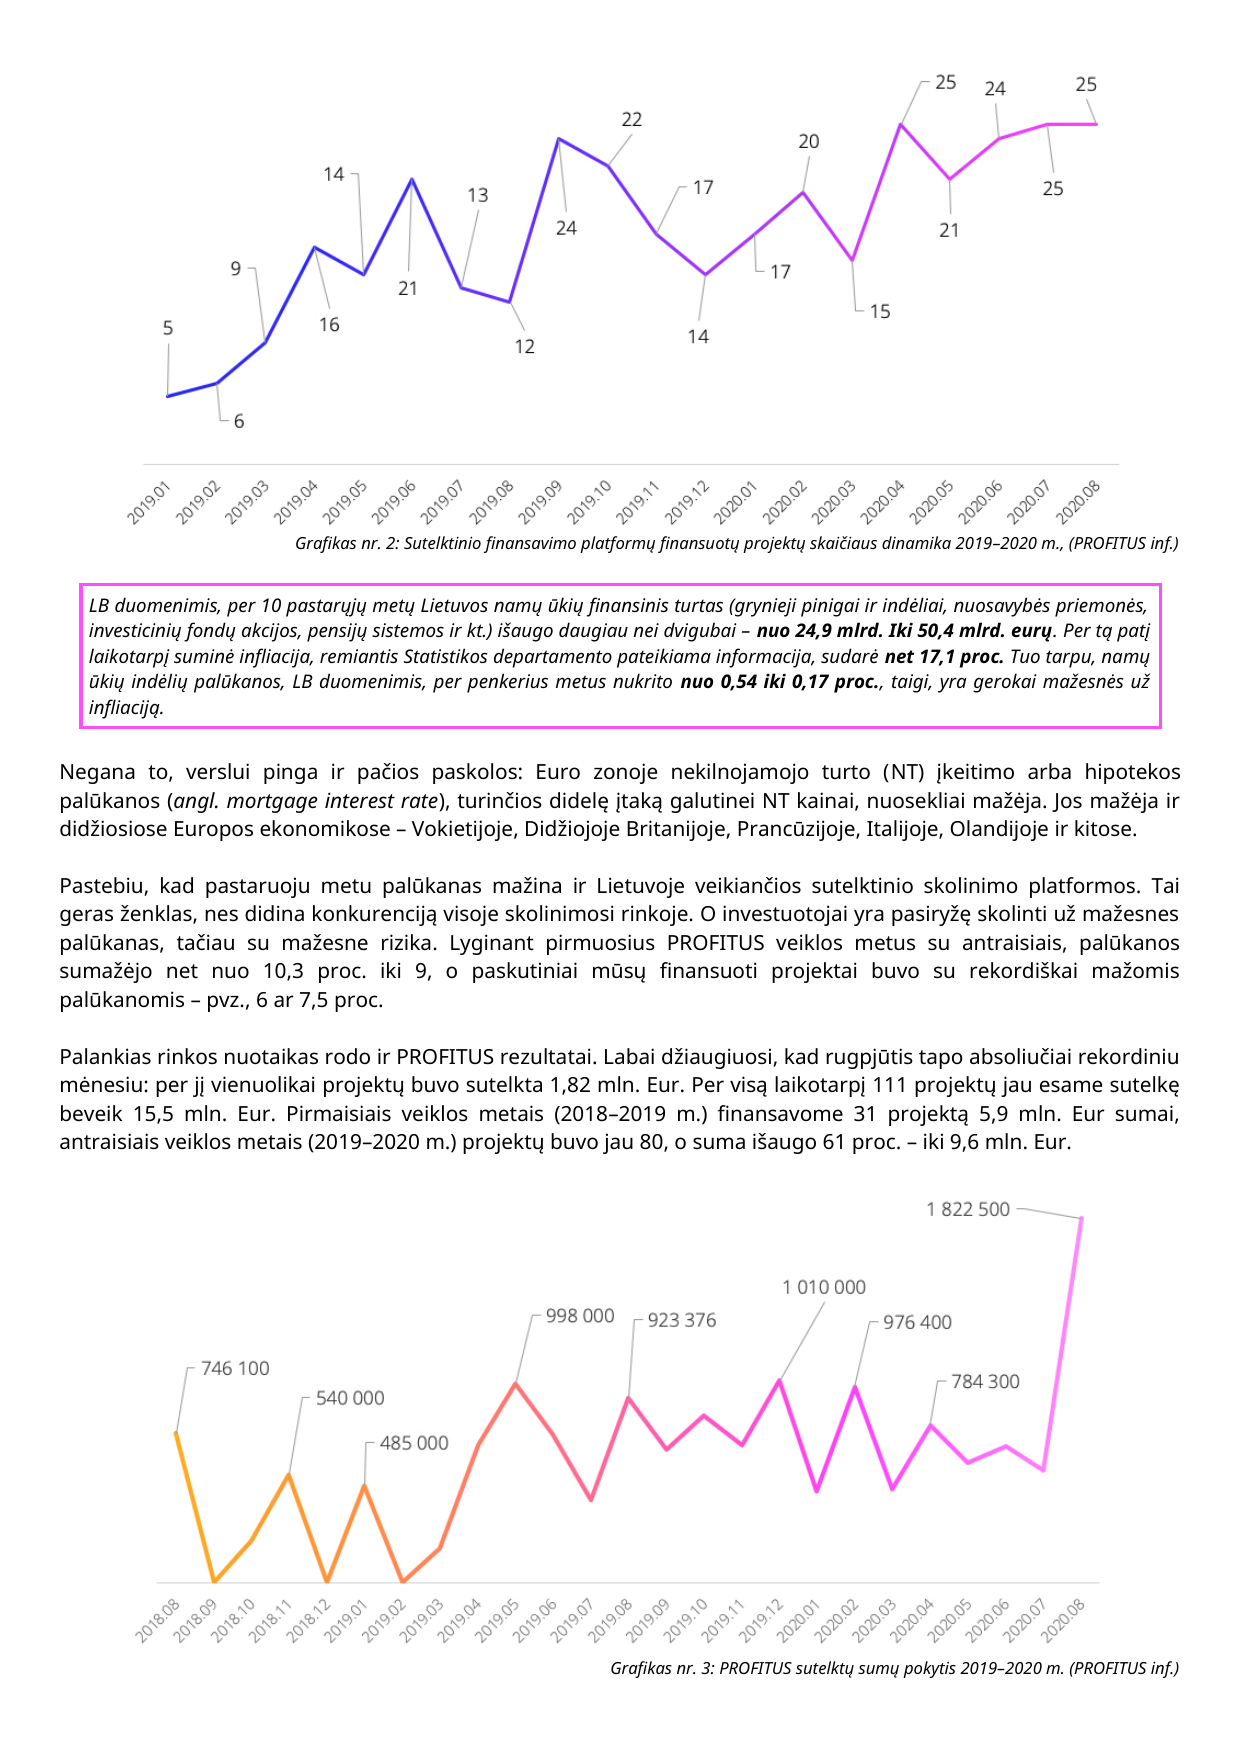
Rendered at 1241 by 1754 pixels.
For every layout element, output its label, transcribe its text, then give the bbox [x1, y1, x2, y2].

text LB duomenimis, per 10 pastarųjų metų Lietuvos namų ūkių finansinis turtas (grynieji pinigai ir indėliai, nuosavybės priemonės, investicinių fondų akcijos, pensijų sistemos ir kt.) išaugo daugiau nei dvigubai – nuo 24,9 mlrd. Iki 50,4 mlrd. eurų. Per tą patį laikotarpį suminė infliacija, remiantis Statistikos departamento pateikiama informacija, sudarė net 17,1 proc. Tuo tarpu, namų ūkių indėlių palūkanos, LB duomenimis, per penkerius metus nukrito nuo 0,54 iki 0,17 proc., taigi, yra gerokai mažesnės už infliaciją. [83, 586, 1159, 726]
text Grafikas nr. 3: PROFITUS sutelktų sumų pokytis 2019–2020 m. (PROFITUS inf.) [59, 1656, 1181, 1679]
text Grafikas nr. 2: Sutelktinio finansavimo platformų finansuotų projektų skaičiaus dinamika 2019–2020 m., (PROFITUS inf.) [59, 531, 1181, 554]
text Pastebiu, kad pastaruoju metu palūkanas mažina ir Lietuvoje veikiančios sutelktinio skolinimo platformos. Tai geras ženklas, nes didina konkurenciją visoje skolinimosi rinkoje. O investuotojai yra pasiryžę skolinti už mažesnes palūkanas, tačiau su mažesne rizika. Lyginant pirmuosius PROFITUS veiklos metus su antraisiais, palūkanos sumažėjo net nuo 10,3 proc. iki 9, o paskutiniai mūsų finansuoti projektai buvo su rekordiškai mažomis palūkanomis – pvz., 6 ar 7,5 proc. [59, 871, 1181, 1013]
picture [121, 1183, 1120, 1657]
text Negana to, verslui pinga ir pačios paskolos: Euro zonoje nekilnojamojo turto (NT) įkeitimo arba hipotekos palūkanos (angl. mortgage interest rate), turinčios didelę įtaką galutinei NT kainai, nuosekliai mažėja. Jos mažėja ir didžiosiose Europos ekonomikose – Vokietijoje, Didžiojoje Britanijoje, Prancūzijoje, Italijoje, Olandijoje ir kitose. [59, 757, 1181, 843]
text Palankias rinkos nuotaikas rodo ir PROFITUS rezultatai. Labai džiaugiuosi, kad rugpjūtis tapo absoliučiai rekordiniu mėnesiu: per jį vienuolikai projektų buvo sutelkta 1,82 mln. Eur. Per visą laikotarpį 111 projektų jau esame sutelkę beveik 15,5 mln. Eur. Pirmaisiais veiklos metais (2018–2019 m.) finansavome 31 projektą 5,9 mln. Eur sumai, antraisiais veiklos metais (2019–2020 m.) projektų buvo jau 80, o suma išaugo 61 proc. – iki 9,6 mln. Eur. [59, 1042, 1181, 1156]
picture [121, 59, 1120, 532]
